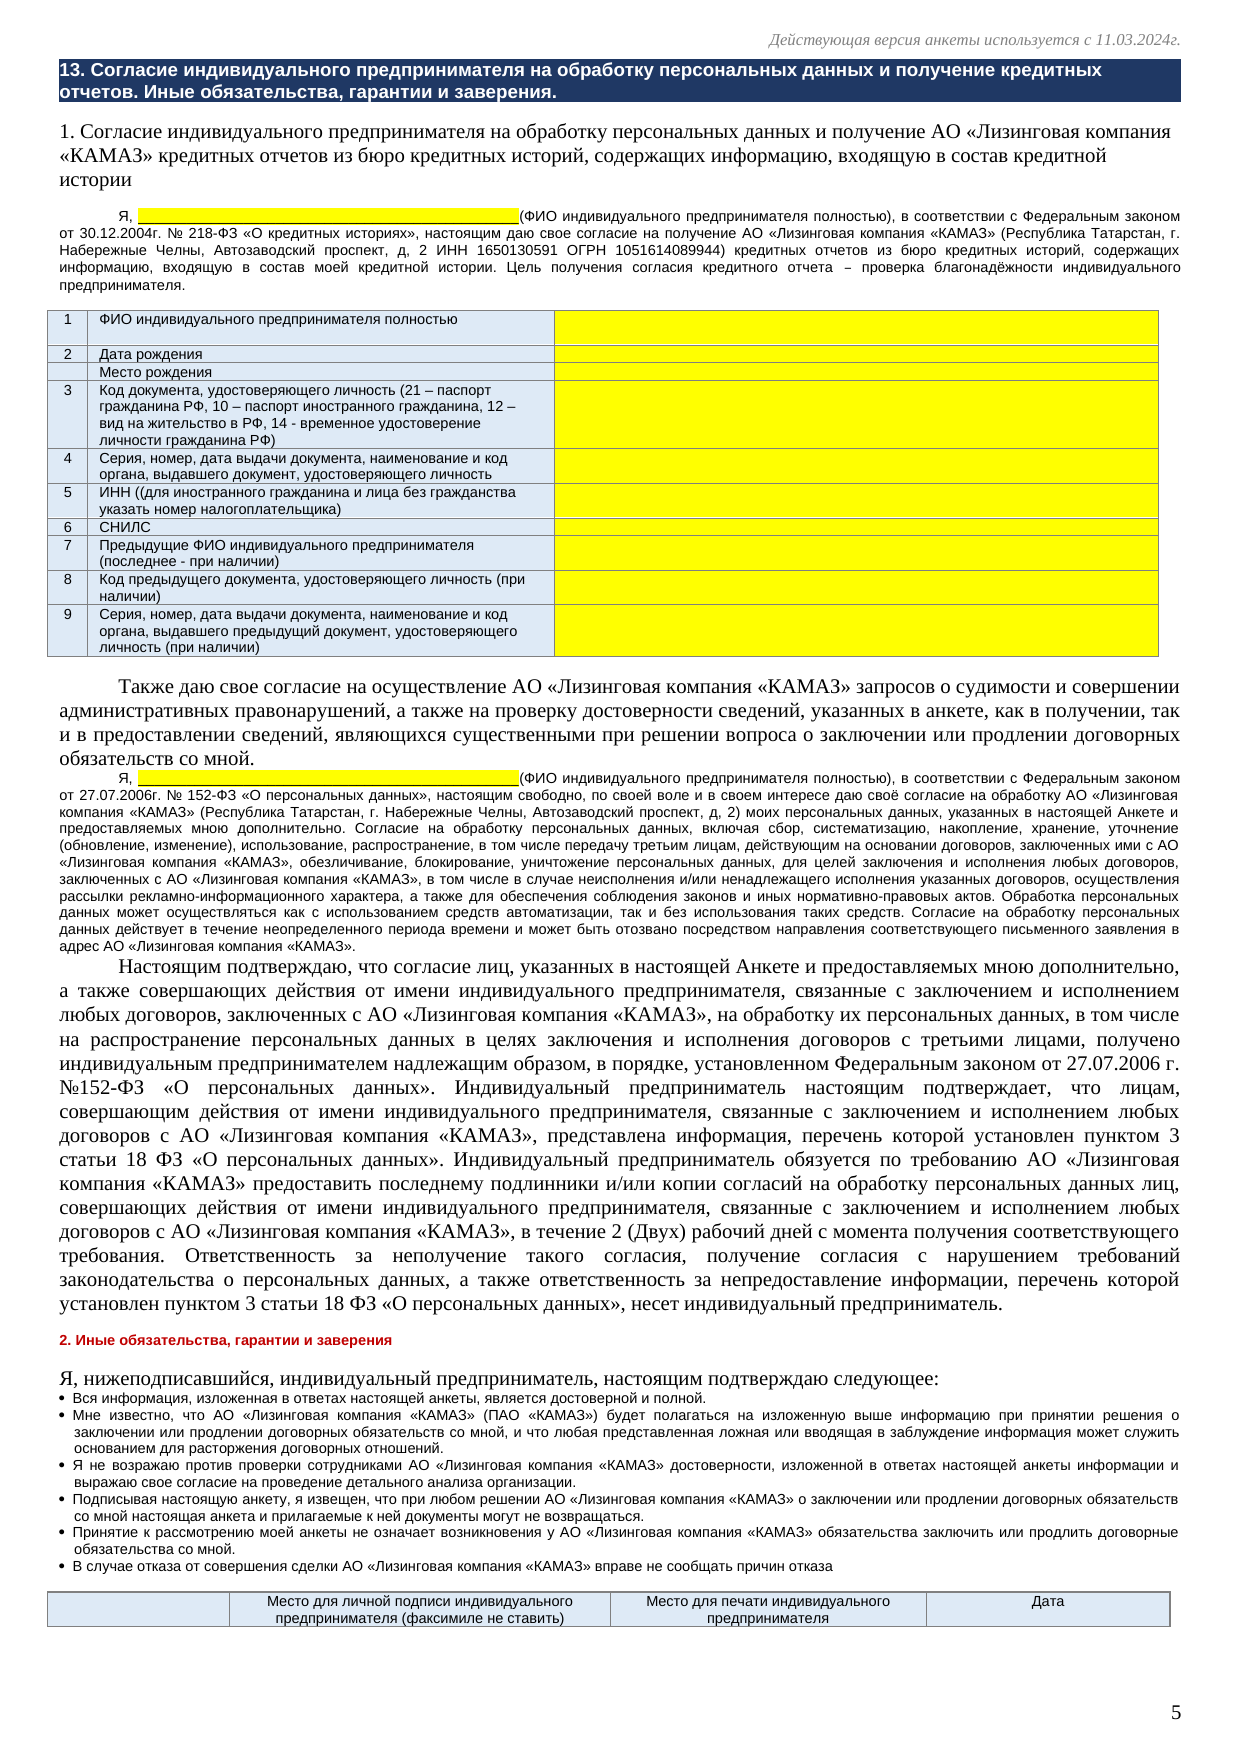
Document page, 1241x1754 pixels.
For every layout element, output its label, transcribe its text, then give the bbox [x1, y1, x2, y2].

table_cell [555, 519, 1158, 535]
table_cell 8 [48, 571, 87, 604]
text , _______________________________________________ [59, 208, 1181, 293]
table_cell 9 [48, 605, 87, 656]
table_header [48, 1593, 229, 1626]
table_header ФИО индивидуального предпринимателя полностью [88, 311, 554, 344]
table_cell [555, 484, 1158, 517]
text 13. Согласие индивидуального предпринимателя на обработку персональных данных и получение кредитных отчетов. Иные обязательства, гарантии и заверения. [59, 59, 1181, 102]
text Я, _______________________________________________ [59, 770, 1181, 954]
table_cell ИНН ((для иностранного гражданина и лица без гражданства указать номер налогоплательщика) [88, 484, 554, 517]
table_cell 5 [48, 484, 87, 517]
table_cell [555, 536, 1158, 570]
table_cell СНИЛС [88, 519, 554, 535]
table_cell 6 [48, 519, 87, 535]
table_cell 4 [48, 449, 87, 483]
table_cell [555, 449, 1158, 483]
text 2. Иные обязательства, гарантии и заверения [59, 1332, 1181, 1349]
table_cell 7 [48, 536, 87, 570]
table_cell [555, 346, 1158, 362]
table_cell [555, 363, 1158, 380]
table_cell 2 [48, 346, 87, 362]
table_cell Предыдущие ФИО индивидуального предпринимателя (последнее - при наличии) [88, 536, 554, 570]
table_cell Код документа, удостоверяющего личность (21 – паспорт гражданина РФ, 10 – паспорт иностранного гражданина, 12 – вид на жительство в РФ, 14 - временное удостоверение личности гражданина РФ) [88, 381, 554, 448]
table_cell [555, 605, 1158, 656]
table_header 1 [48, 311, 87, 344]
table_cell 3 [48, 381, 87, 448]
table_header [555, 311, 1158, 344]
table_cell [555, 571, 1158, 604]
table_cell [555, 381, 1158, 448]
table_cell Место рождения [88, 363, 554, 380]
table_cell Серия, номер, дата выдачи документа, наименование и код органа, выдавшего предыдущий документ, удостоверяющего личность (при наличии) [88, 605, 554, 656]
table_header Место для личной подписи индивидуального предпринимателя (факсимиле не ставить) [230, 1593, 610, 1626]
table_cell Серия, номер, дата выдачи документа, наименование и код органа, выдавшего документ, удостоверяющего личность [88, 449, 554, 483]
table_cell Дата рождения [88, 346, 554, 362]
table_header Дата [927, 1593, 1169, 1626]
table_cell [48, 363, 87, 380]
table_cell Код предыдущего документа, удостоверяющего личность (при наличии) [88, 571, 554, 604]
table_header Место для печати индивидуального предпринимателя [611, 1593, 926, 1626]
